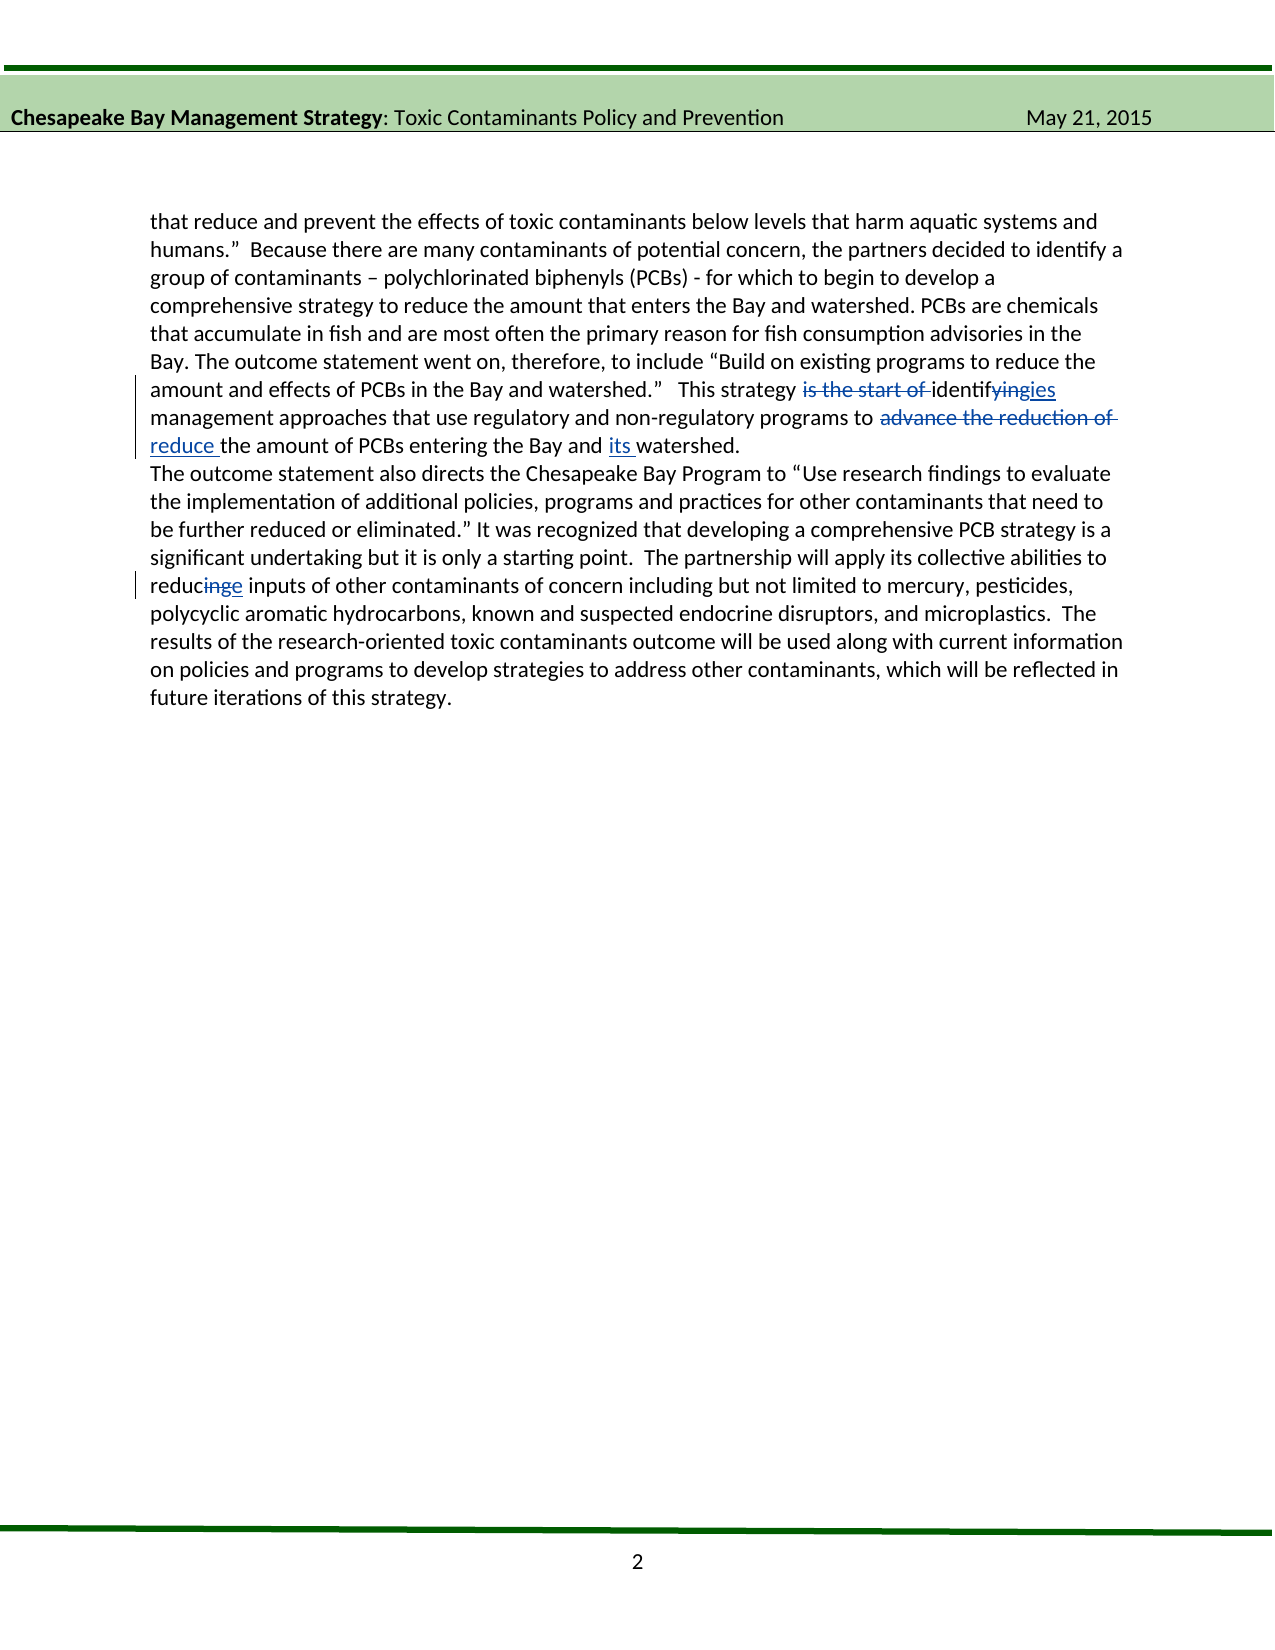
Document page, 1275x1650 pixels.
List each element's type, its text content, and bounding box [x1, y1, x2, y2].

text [150, 207, 1125, 459]
text The outcome statement also directs the Chesapeake Bay Program to “Use research findings to evaluate the implementation of additional policies, programs and practices for other contaminants that need to be further reduced or eliminated.” It was recognized that developing a comprehensive PCB strategy is a significant undertaking but it is only a starting point. The partnership will apply its collective abilities to reduc inputs of other contaminants of concern including but not limited to mercury, pesticides, polycyclic aromatic hydrocarbons, known and suspected endocrine disruptors, and microplastics. The results of the research-oriented toxic contaminants outcome will be used along with current information on policies and programs to develop strategies to address other contaminants, which will be reflected in future iterations of this strategy. [150, 459, 1125, 712]
